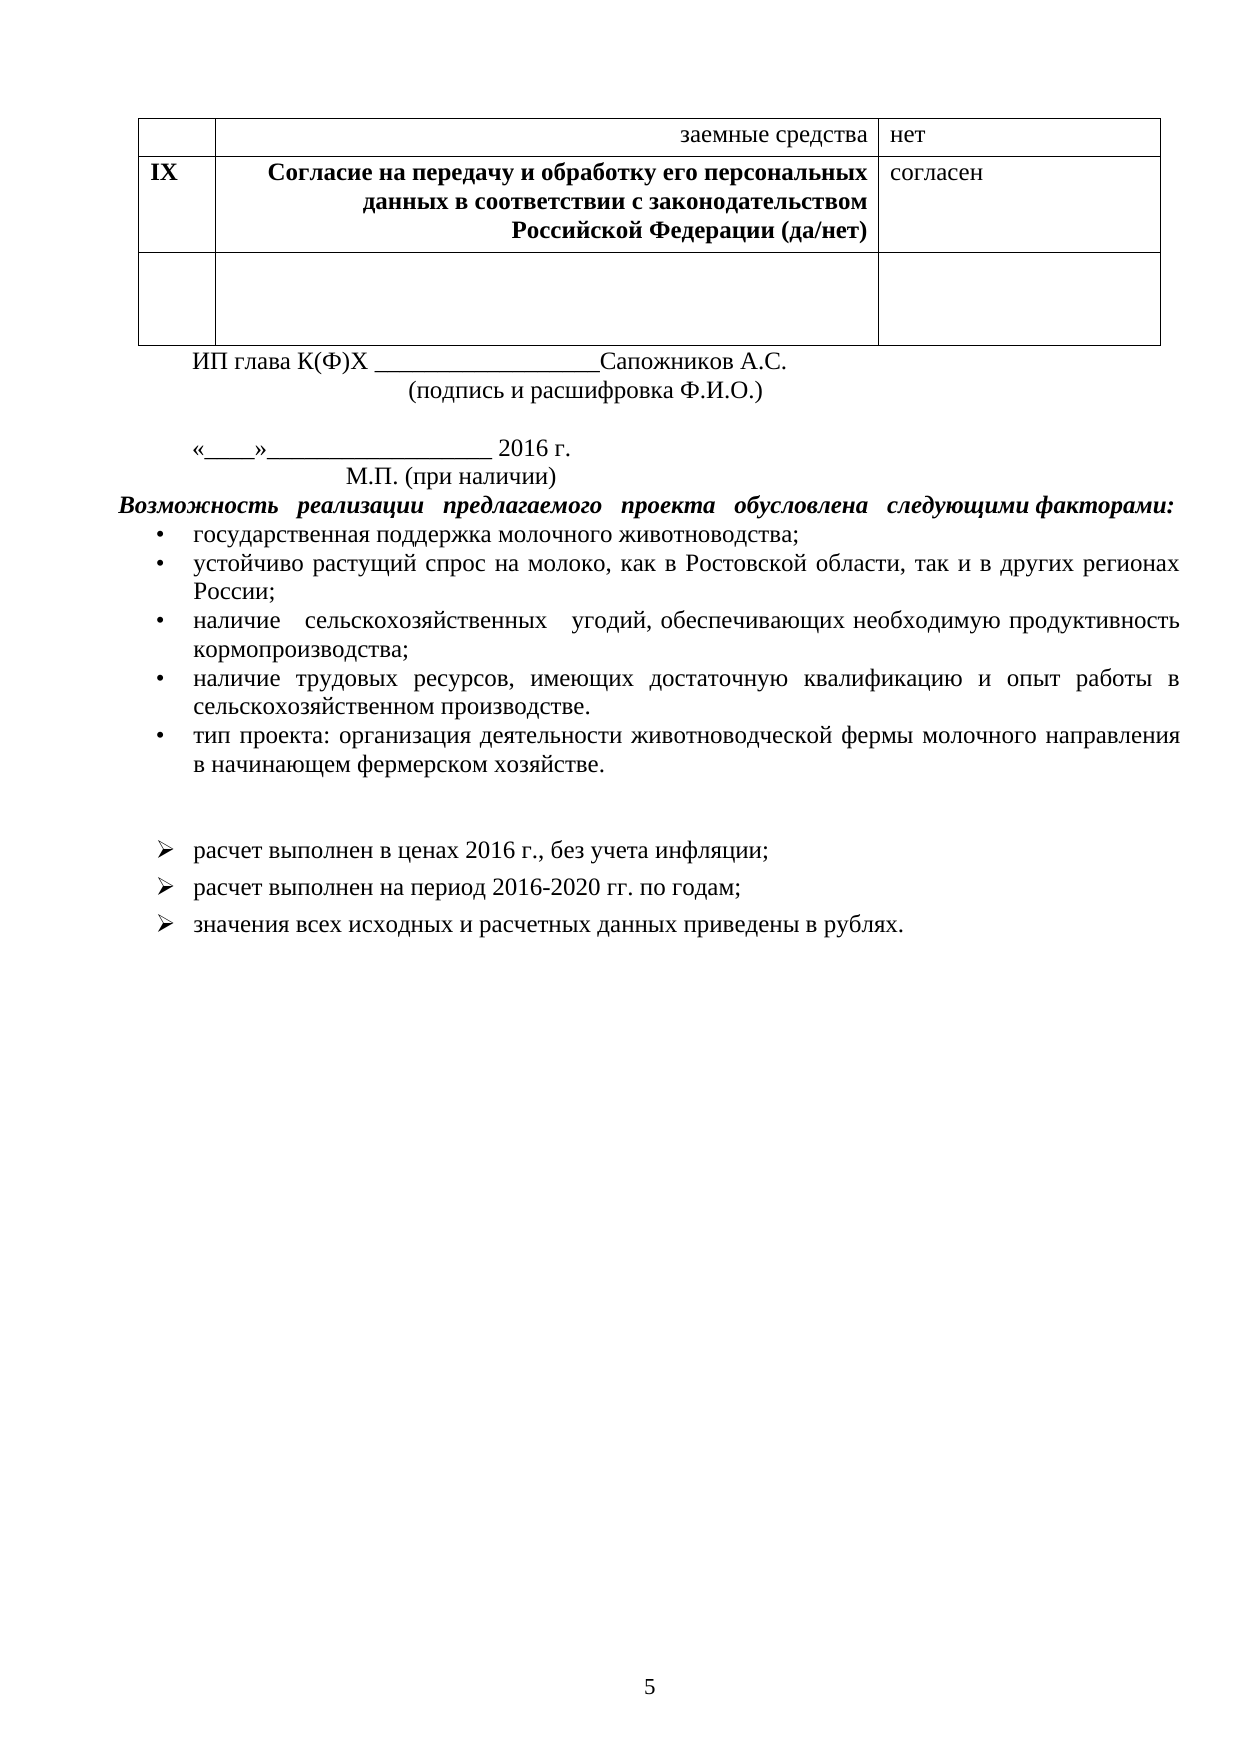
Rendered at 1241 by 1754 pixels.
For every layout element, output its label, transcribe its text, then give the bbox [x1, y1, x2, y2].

table_cell [216, 253, 878, 345]
text Возможность реализации предлагаемого проекта обусловлена следующими факторами: [118, 490, 1181, 519]
table_cell согласен [879, 157, 1160, 252]
list наличие трудовых ресурсов, имеющих достаточную квалификацию и опыт работы в сельскохозяйственном производстве. [156, 663, 1181, 720]
text ИП глава К(Ф)Х __________________Сапожников А.С. [118, 346, 1181, 375]
text (подпись и расшифровка Ф.И.О.) [118, 375, 1181, 404]
table_cell нет [879, 119, 1160, 156]
list расчет выполнен в ценах 2016 г., без учета инфляции; [156, 835, 1181, 864]
list государственная поддержка молочного животноводства; [156, 519, 1181, 548]
list устойчиво растущий спрос на молоко, как в Ростовской области, так и в других регионах России; [156, 548, 1181, 605]
table_cell заемные средства [216, 119, 878, 156]
table_cell Согласие на передачу и обработку его персональных данных в соответствии с законодательством Российской Федерации (да/нет) [216, 157, 878, 252]
table_cell [139, 119, 215, 156]
table_cell [139, 253, 215, 345]
list наличие сельскохозяйственных угодий, обеспечивающих необходимую продуктивность кормопроизводства; [156, 605, 1181, 663]
list расчет выполнен на период 2016-2020 гг. по годам; [156, 872, 1181, 901]
list значения всех исходных и расчетных данных приведены в рублях. [156, 909, 1181, 938]
table_cell [879, 253, 1160, 345]
text М.П. (при наличии) [118, 461, 1181, 490]
list тип проекта: организация деятельности животноводческой фермы молочного направления в начинающем фермерском хозяйстве. [156, 720, 1181, 778]
text «____»__________________ 2016 г. [118, 433, 1181, 461]
table_cell IX [139, 157, 215, 252]
